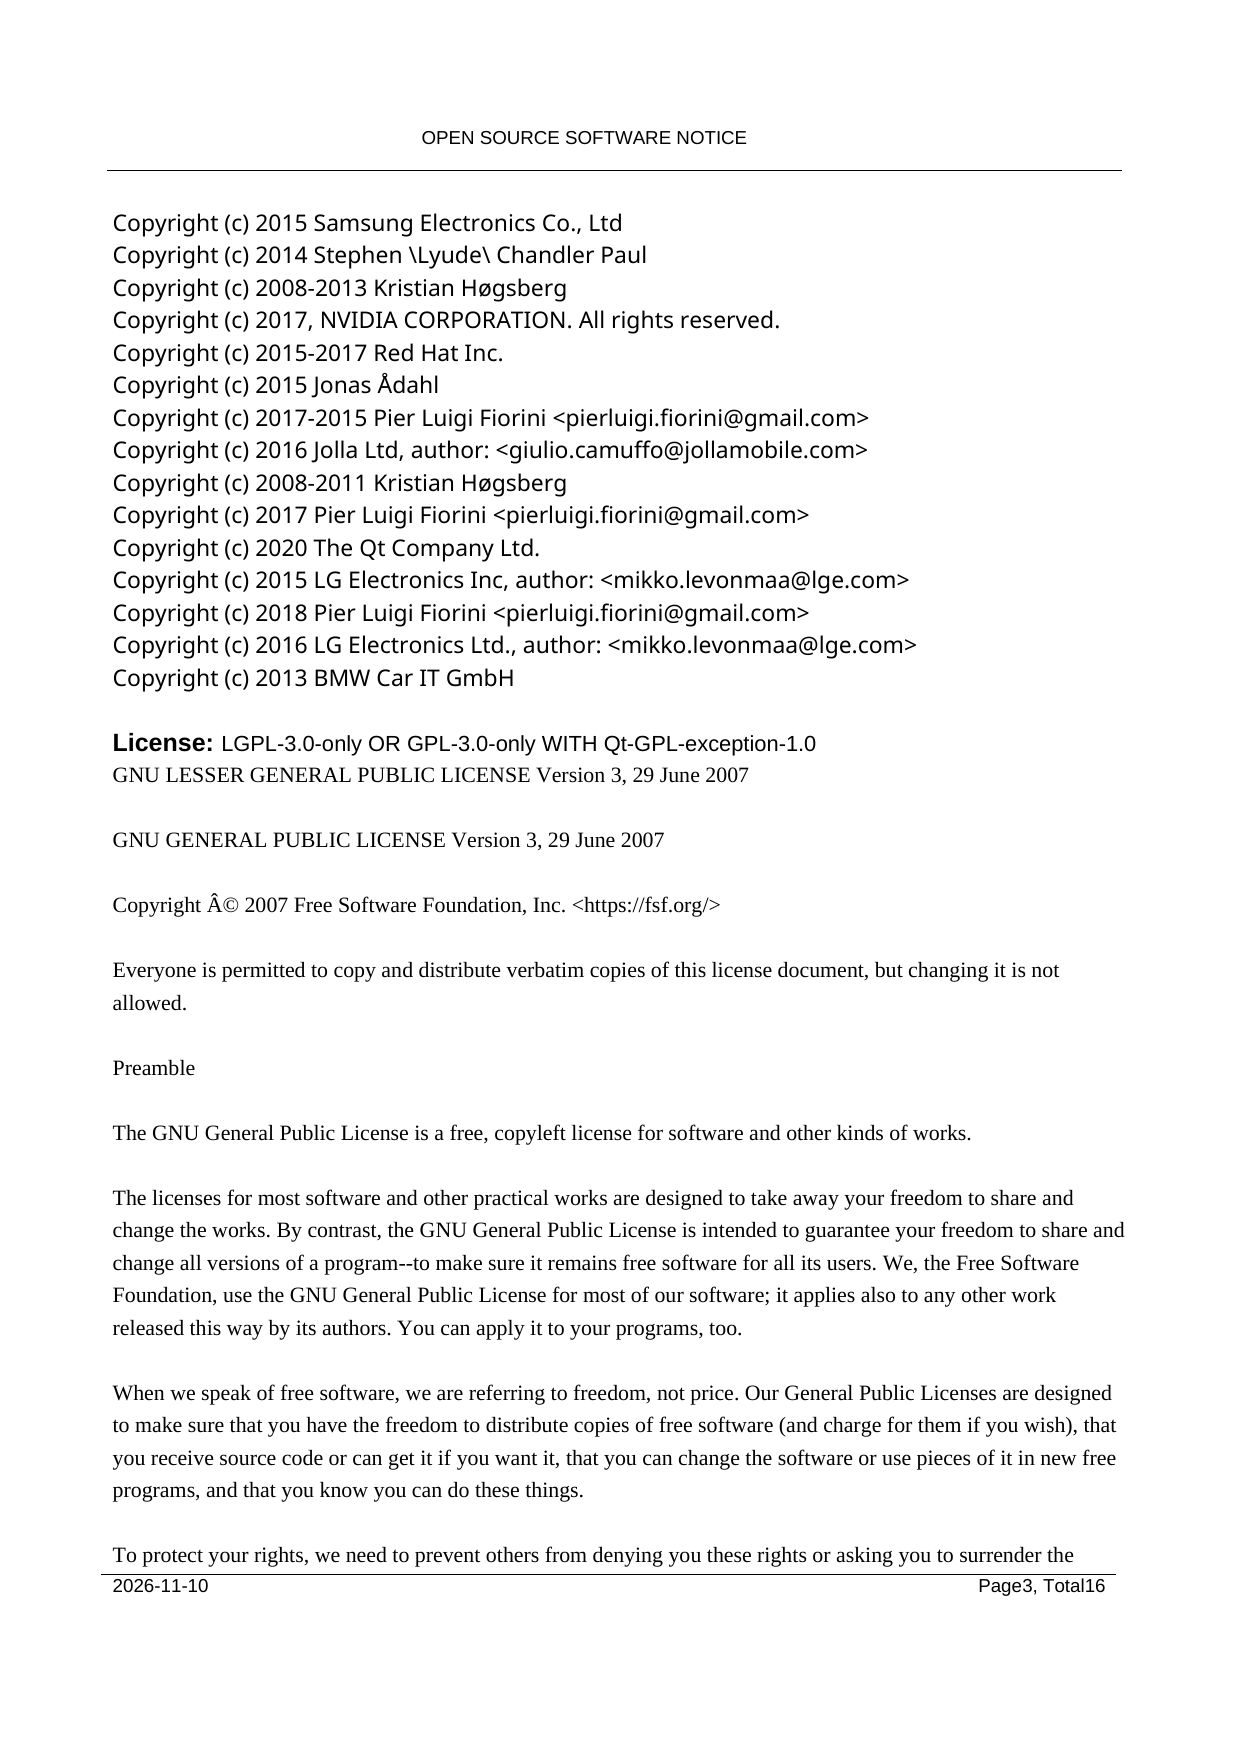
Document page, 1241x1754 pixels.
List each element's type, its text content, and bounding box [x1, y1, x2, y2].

text License: LGPL-3.0-only OR GPL-3.0-only WITH Qt-GPL-exception-1.0 [112, 726, 1128, 759]
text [112, 759, 1128, 1571]
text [112, 206, 1128, 726]
